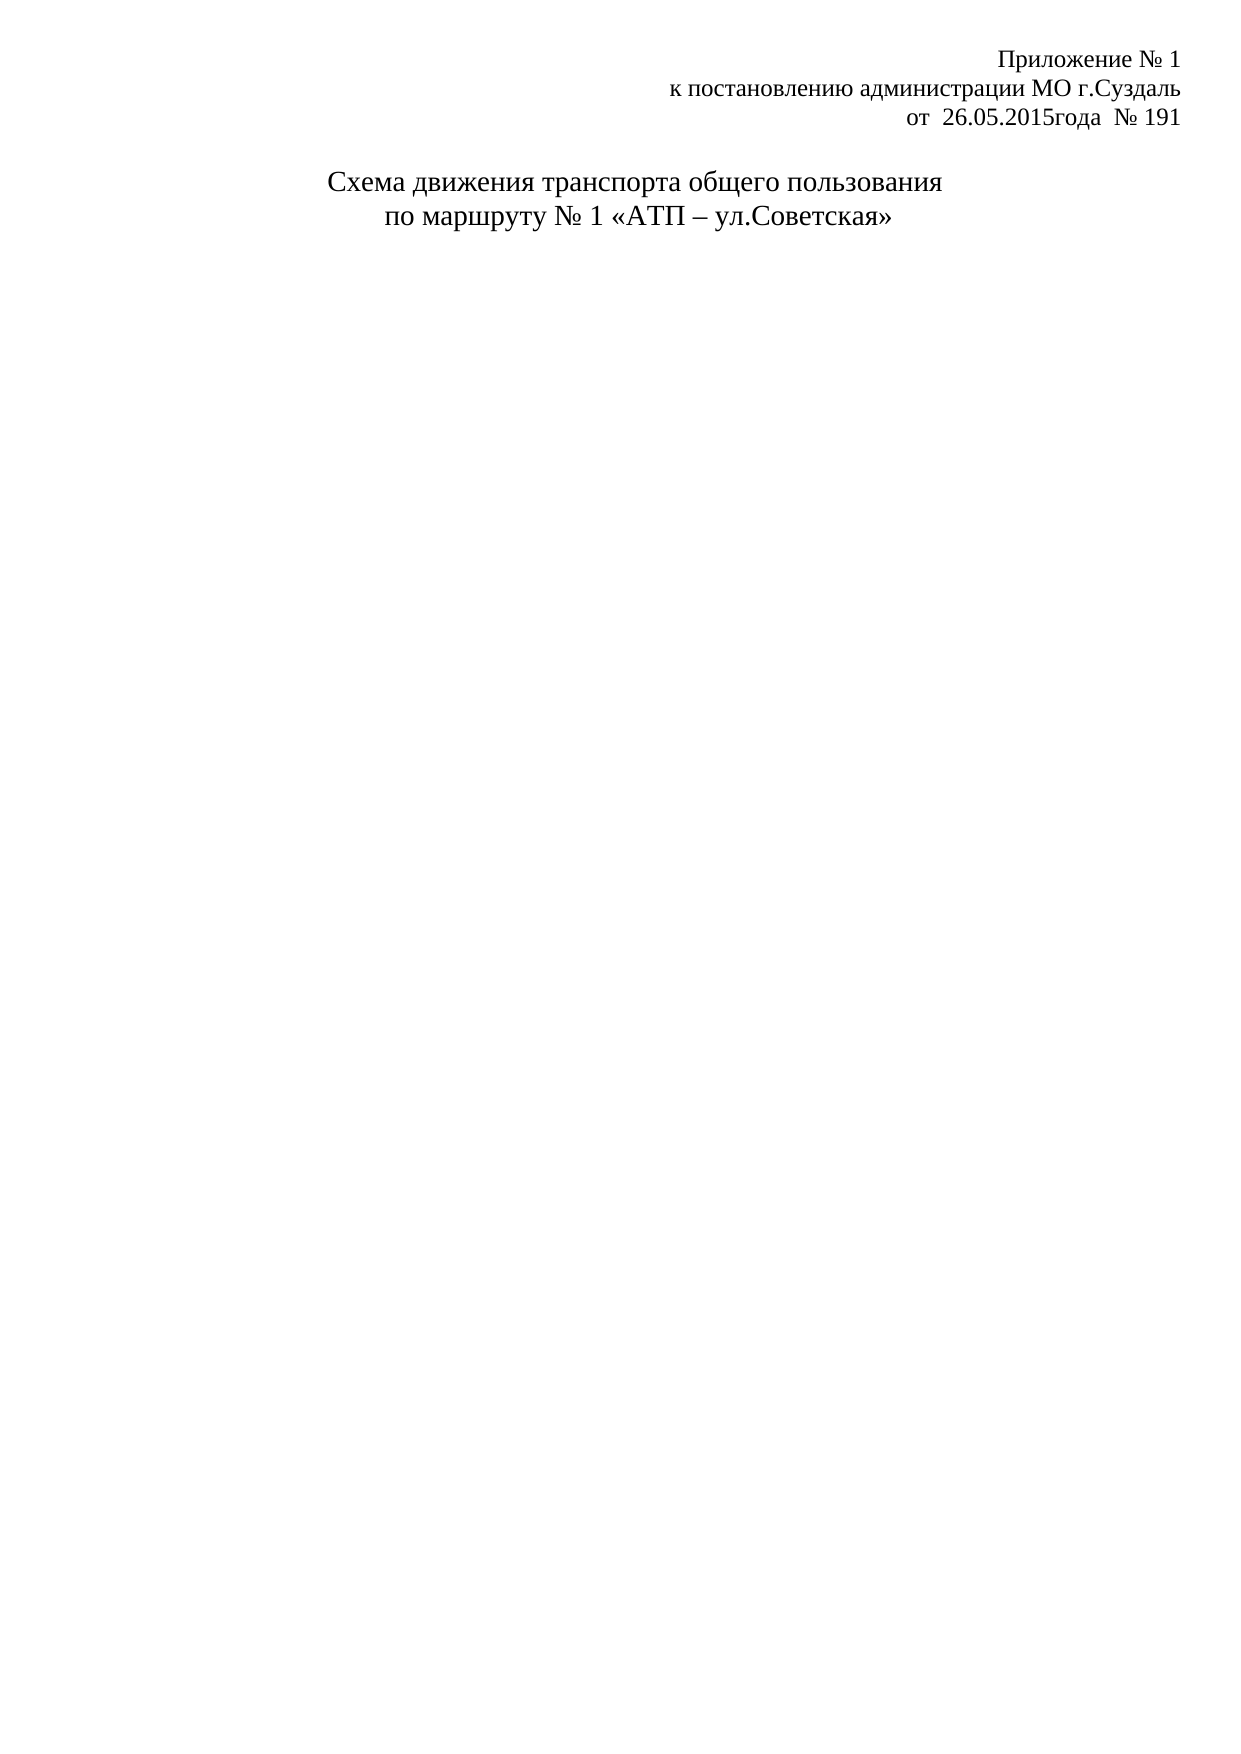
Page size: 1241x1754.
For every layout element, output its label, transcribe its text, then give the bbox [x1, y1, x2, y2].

text Приложение № 1 [89, 44, 1181, 73]
text по маршруту № 1 «АТП – ул.Советская» [89, 198, 1181, 231]
text Схема движения транспорта общего пользования [89, 164, 1181, 198]
text к постановлению администрации МО г.Суздаль [89, 73, 1181, 102]
text от 26.05.2015года № 191 [89, 102, 1181, 131]
